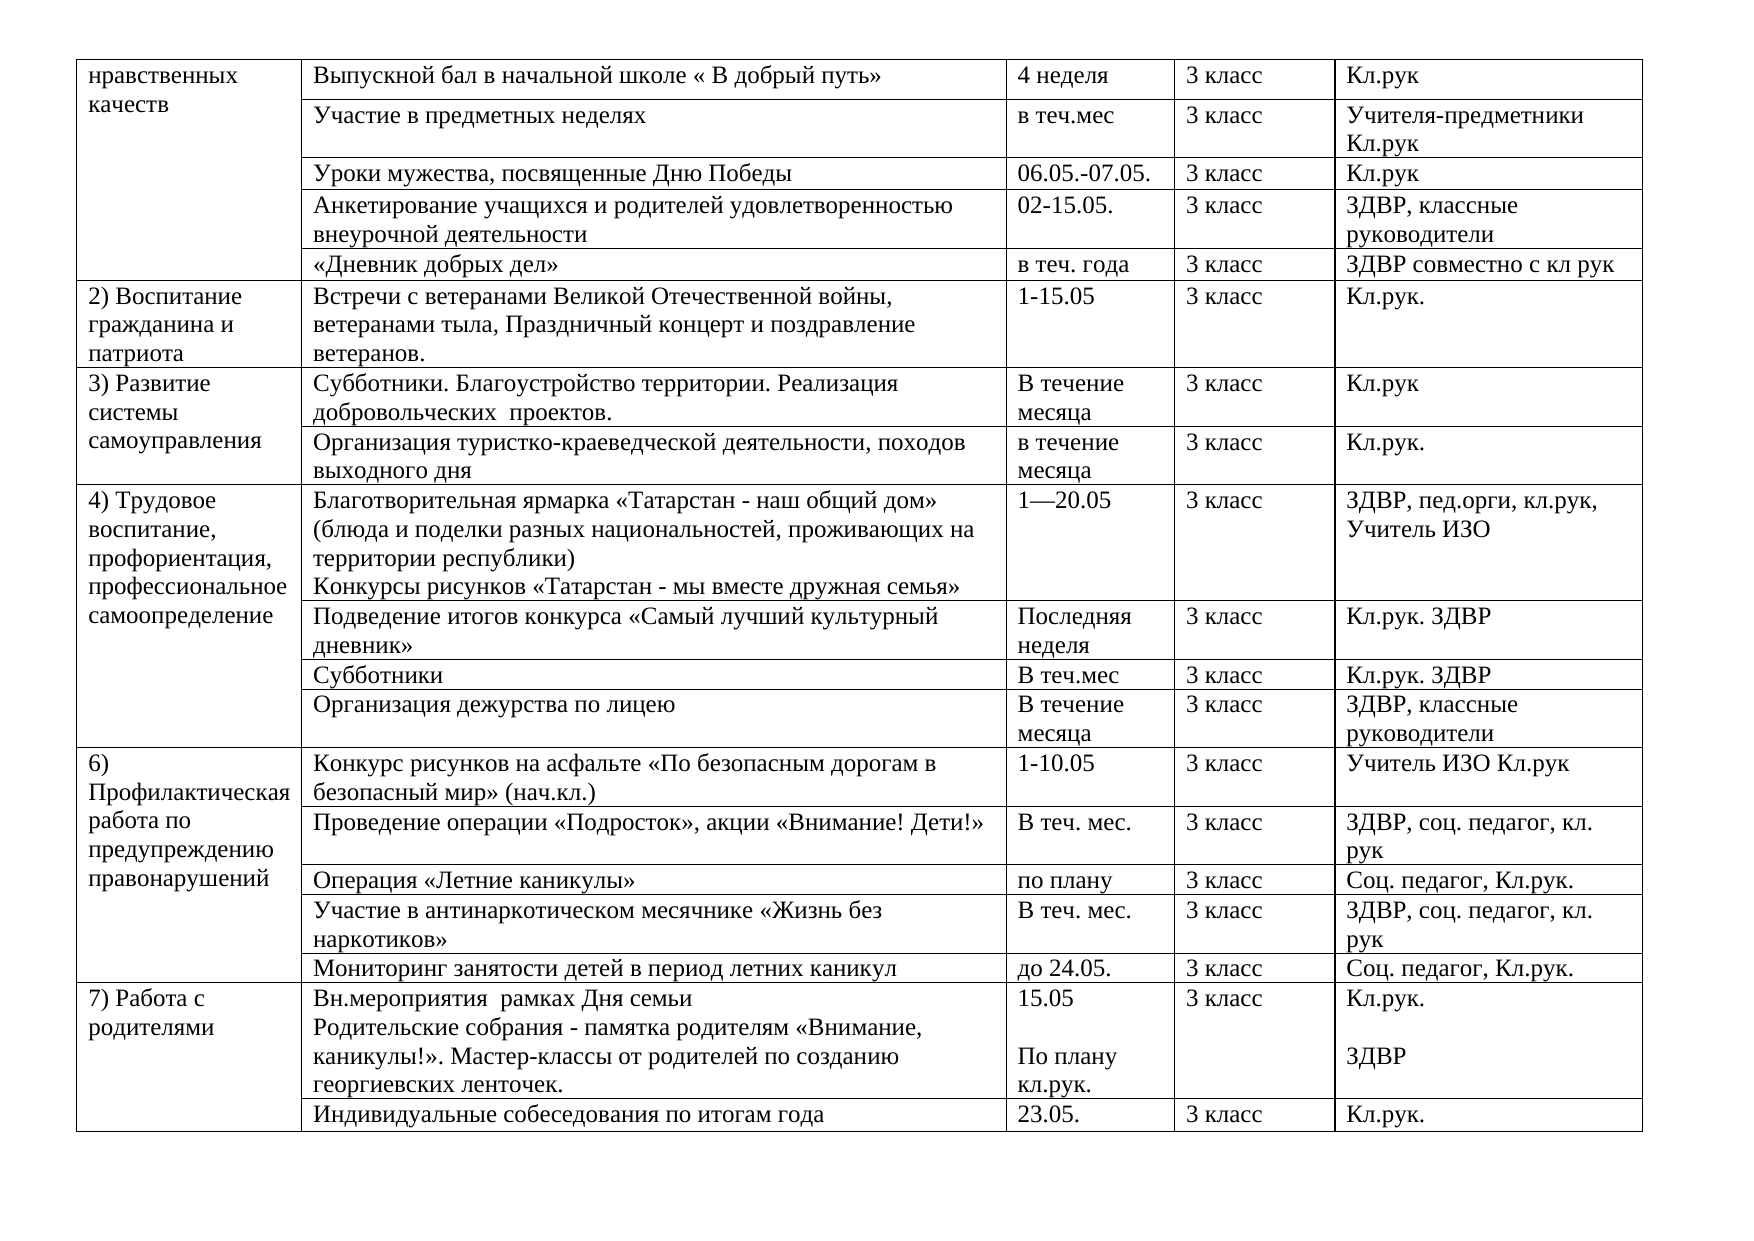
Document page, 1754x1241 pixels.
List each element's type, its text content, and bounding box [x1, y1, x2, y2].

table_cell Соц. педагог, Кл.рук. [1336, 954, 1642, 982]
table_cell В теч. мес. [1007, 807, 1174, 864]
table_cell Организация дежурства по лицею [302, 690, 1006, 747]
table_cell 15.05 По плану кл.рук. [1007, 983, 1174, 1098]
table_cell 4) Трудовое воспитание, профориентация, профессиональное самоопределение [77, 485, 301, 747]
table_cell В течение месяца [1007, 690, 1174, 747]
table_cell по плану [1007, 865, 1174, 894]
table_cell 4 неделя [1007, 60, 1174, 99]
table_cell 3 класс [1175, 895, 1334, 952]
table_cell Кл.рук. ЗДВР [1336, 660, 1642, 688]
table_cell В теч.мес [1007, 660, 1174, 688]
table_cell Субботники [302, 660, 1006, 688]
table_cell Последняя неделя [1007, 601, 1174, 659]
table_cell 3 класс [1175, 1099, 1334, 1131]
table_cell 23.05. [1007, 1099, 1174, 1131]
table_cell Кл.рук. [1336, 427, 1642, 484]
table_cell 3 класс [1175, 190, 1334, 248]
table_cell В течение месяца [1007, 368, 1174, 426]
table_cell Благотворительная ярмарка «Татарстан - наш общий дом» (блюда и поделки разных национальностей, проживающих на территории республики) Конкурсы рисунков «Татарстан - мы вместе дружная семья» [302, 485, 1006, 600]
table_cell 3 класс [1175, 807, 1334, 864]
table_cell Выпускной бал в начальной школе « В добрый путь» [302, 60, 1006, 99]
table_cell ЗДВР совместно с кл рук [1336, 249, 1642, 280]
table_cell 7) Работа с родителями [77, 983, 301, 1131]
table_cell Соц. педагог, Кл.рук. [1336, 865, 1642, 894]
table_cell 1-10.05 [1007, 748, 1174, 806]
table_cell Кл.рук. ЗДВР [1336, 983, 1642, 1098]
table_cell в теч. года [1007, 249, 1174, 280]
table_cell 3 класс [1175, 865, 1334, 894]
table_cell 3 класс [1175, 100, 1334, 157]
table_cell Вн.мероприятия рамках Дня семьи Родительские собрания - памятка родителям «Внимание, каникулы!». Мастер-классы от родителей по созданию георгиевских ленточек. [302, 983, 1006, 1098]
table_cell «Дневник добрых дел» [302, 249, 1006, 280]
table_cell 3 класс [1175, 281, 1334, 367]
table_cell ЗДВР, классные руководители [1336, 690, 1642, 747]
table_cell 1—20.05 [1007, 485, 1174, 600]
table_cell В теч. мес. [1007, 895, 1174, 952]
table_cell Конкурс рисунков на асфальте «По безопасным дорогам в безопасный мир» (нач.кл.) [302, 748, 1006, 806]
table_cell Подведение итогов конкурса «Самый лучший культурный дневник» [302, 601, 1006, 659]
table_cell Участие в предметных неделях [302, 100, 1006, 157]
table_cell в течение месяца [1007, 427, 1174, 484]
table_cell Учитель ИЗО Кл.рук [1336, 748, 1642, 806]
table_cell 3 класс [1175, 983, 1334, 1098]
table_cell до 24.05. [1007, 954, 1174, 982]
table_cell Кл.рук [1336, 368, 1642, 426]
table_cell Операция «Летние каникулы» [302, 865, 1006, 894]
table_cell 3 класс [1175, 158, 1334, 189]
table_cell 3 класс [1175, 249, 1334, 280]
table_cell 1-15.05 [1007, 281, 1174, 367]
table_cell 3) Развитие системы самоуправления [77, 368, 301, 484]
table_cell Кл.рук. ЗДВР [1336, 601, 1642, 659]
table_cell Уроки мужества, посвященные Дню Победы [302, 158, 1006, 189]
table_cell 6) Профилактическая работа по предупреждению правонарушений [77, 748, 301, 982]
table_cell 3 класс [1175, 368, 1334, 426]
table_cell Организация туристко-краеведческой деятельности, походов выходного дня [302, 427, 1006, 484]
table_cell Кл.рук. [1336, 281, 1642, 367]
table_cell Кл.рук [1336, 158, 1642, 189]
table_cell Субботники. Благоустройство территории. Реализация добровольческих проектов. [302, 368, 1006, 426]
table_cell 3 класс [1175, 60, 1334, 99]
table_cell 3 класс [1175, 601, 1334, 659]
table_cell 02-15.05. [1007, 190, 1174, 248]
table_cell Участие в антинаркотическом месячнике «Жизнь без наркотиков» [302, 895, 1006, 952]
table_cell ЗДВР, соц. педагог, кл. рук [1336, 807, 1642, 864]
table_cell ЗДВР, пед.орги, кл.рук, Учитель ИЗО [1336, 485, 1642, 600]
table_cell Встречи с ветеранами Великой Отечественной войны, ветеранами тыла, Праздничный концерт и поздравление ветеранов. [302, 281, 1006, 367]
table_cell 3 класс [1175, 690, 1334, 747]
table_cell Кл.рук. [1336, 1099, 1642, 1131]
table_cell Учителя-предметники Кл.рук [1336, 100, 1642, 157]
table_cell Мониторинг занятости детей в период летних каникул [302, 954, 1006, 982]
table_cell 3 класс [1175, 954, 1334, 982]
table_cell 06.05.-07.05. [1007, 158, 1174, 189]
table_cell 2) Воспитание гражданина и патриота [77, 281, 301, 367]
table_cell Анкетирование учащихся и родителей удовлетворенностью внеурочной деятельности [302, 190, 1006, 248]
table_cell ЗДВР, соц. педагог, кл. рук [1336, 895, 1642, 952]
table_cell ЗДВР, классные руководители [1336, 190, 1642, 248]
table_cell Проведение операции «Подросток», акции «Внимание! Дети!» [302, 807, 1006, 864]
table_cell 3 класс [1175, 427, 1334, 484]
table_cell Кл.рук [1336, 60, 1642, 99]
table_cell Индивидуальные собеседования по итогам года [302, 1099, 1006, 1131]
table_cell 3 класс [1175, 660, 1334, 688]
table_cell 3 класс [1175, 485, 1334, 600]
table_cell в теч.мес [1007, 100, 1174, 157]
table_cell 3 класс [1175, 748, 1334, 806]
